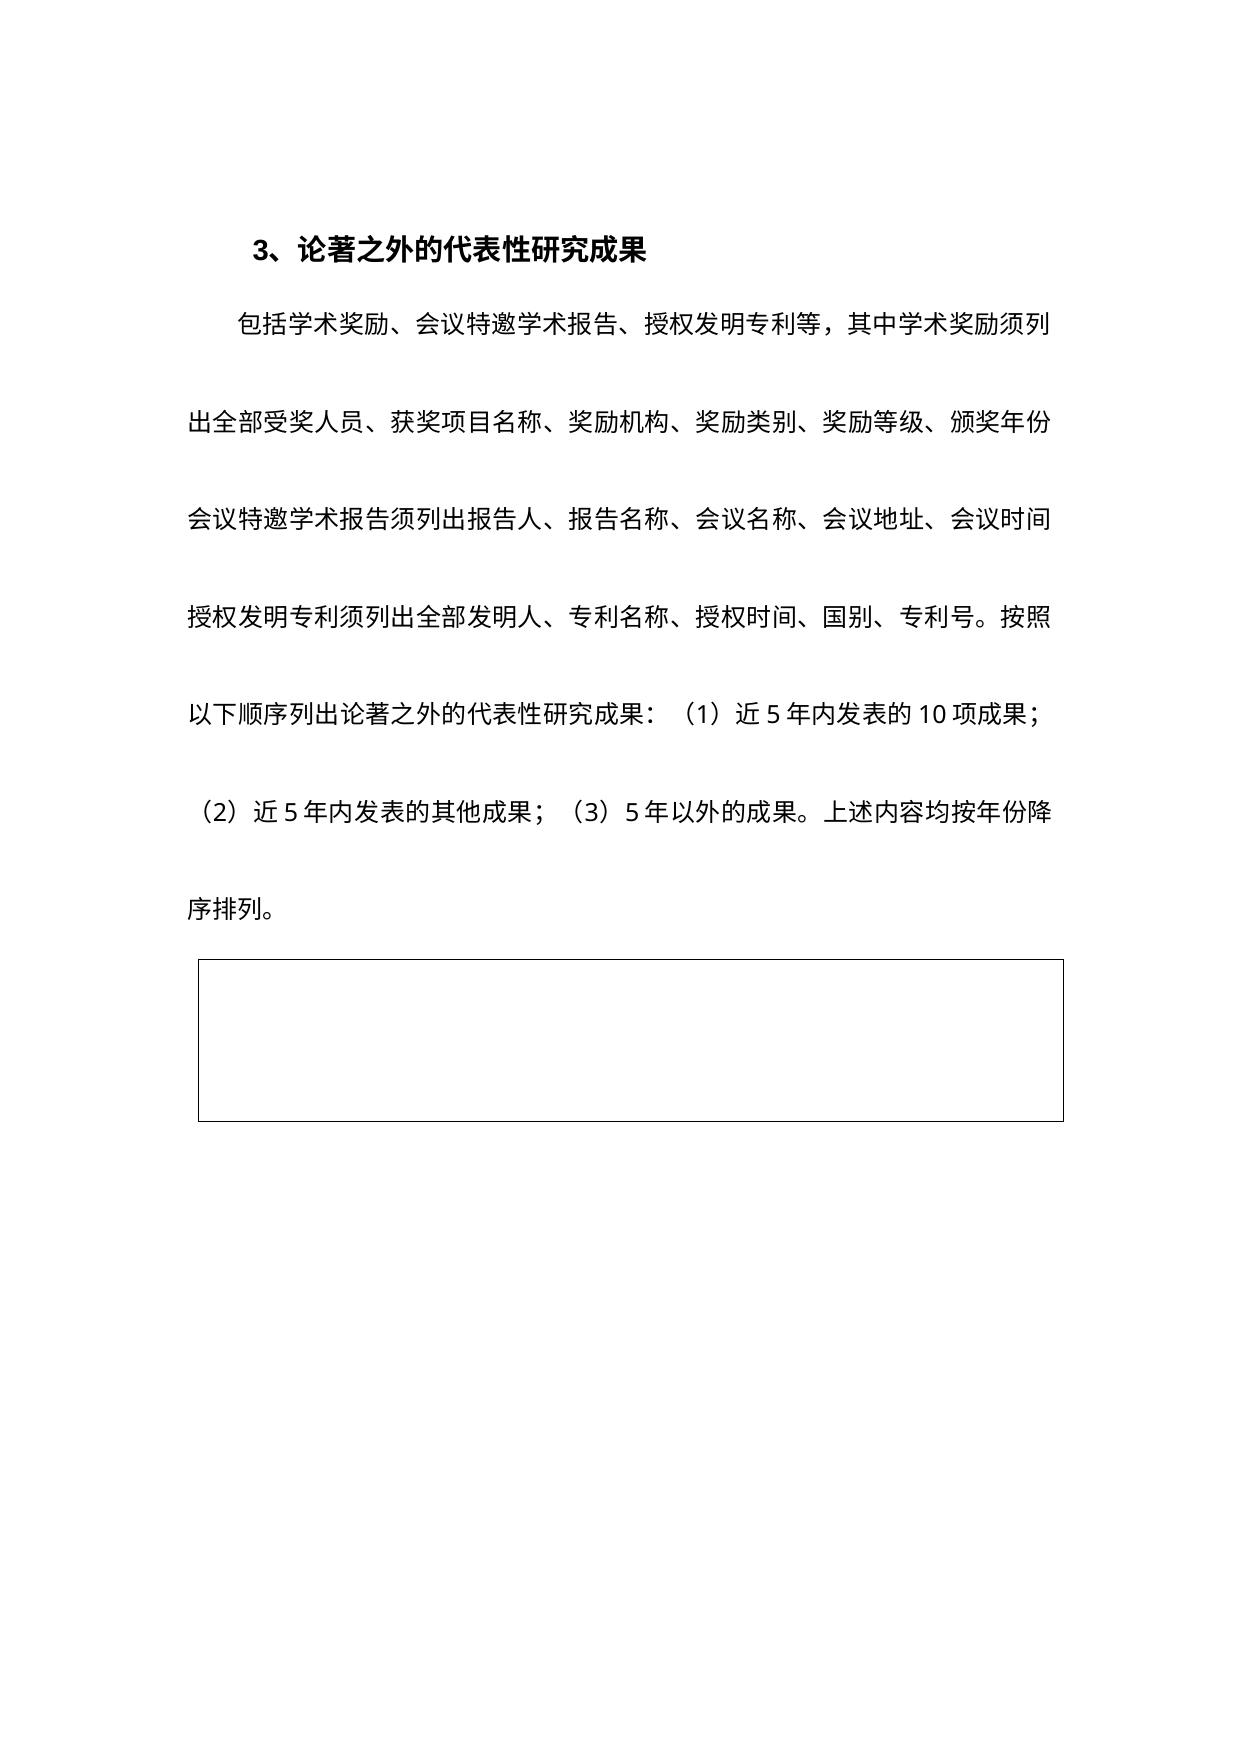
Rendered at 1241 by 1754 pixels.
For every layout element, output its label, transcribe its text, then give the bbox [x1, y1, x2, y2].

text 包括学术奖励、会议特邀学术报告、授权发明专利等，其中学术奖励须列出全部受奖人员、获奖项目名称、奖励机构、奖励类别、奖励等级、颁奖年份，会议特邀学术报告须列出报告人、报告名称、会议名称、会议地址、会议时间，授权发明专利须列出全部发明人、专利名称、授权时间、国别、专利号。按照以下顺序列出论著之外的代表性研究成果：（1）近5年内发表的10项成果；（2）近5年内发表的其他成果；（3）5年以外的成果。上述内容均按年份降序排列。 [187, 290, 1053, 940]
text 3、论著之外的代表性研究成果 [187, 227, 1053, 269]
